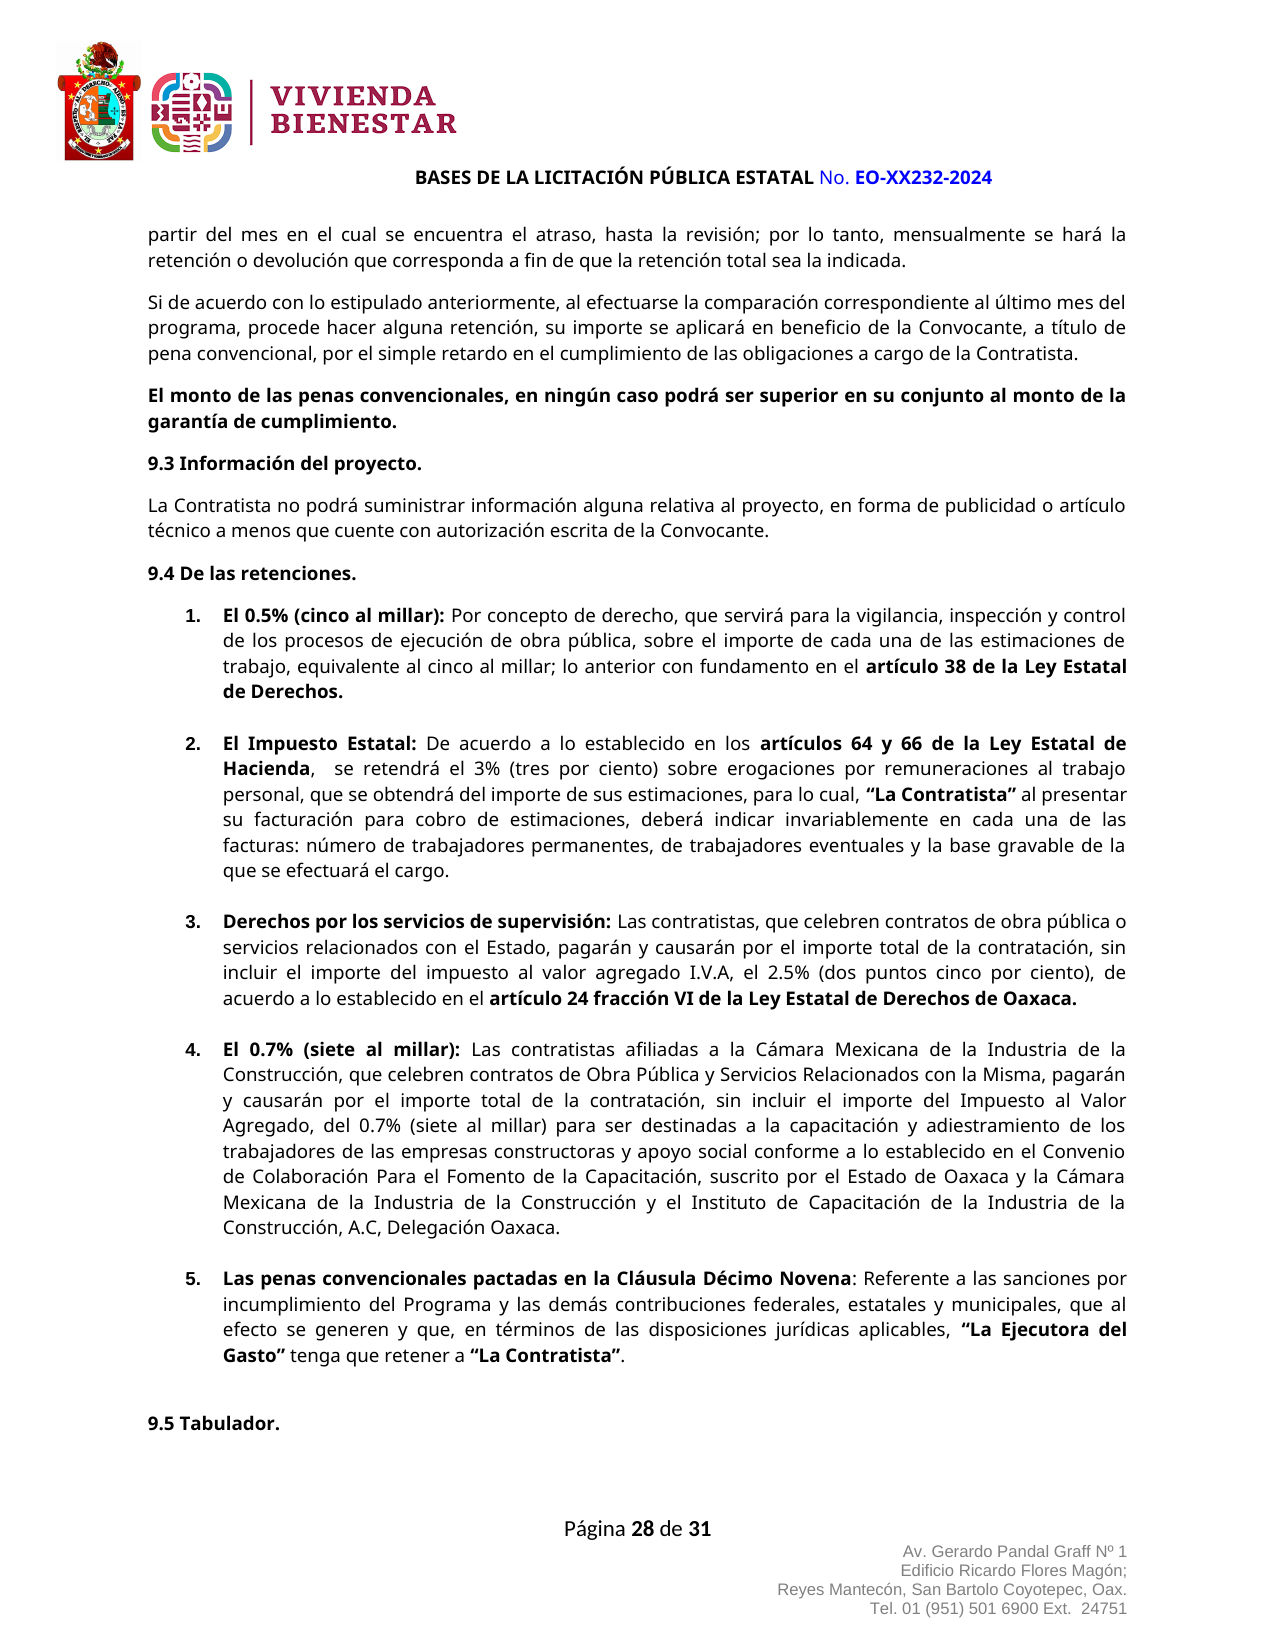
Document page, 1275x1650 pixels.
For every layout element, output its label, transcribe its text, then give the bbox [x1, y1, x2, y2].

list Derechos por los servicios de supervisión: Las contratistas, que celebren contratos de obra pública o servicios relacionados con el Estado, pagarán y causarán por el importe total de la contratación, sin incluir el importe del impuesto al valor agregado I.V.A, el 2.5% (dos puntos cinco por ciento), de acuerdo a lo establecido en el artículo 24 fracción VI de la Ley Estatal de Derechos de Oaxaca. [185, 908, 1127, 1011]
list El 0.7% (siete al millar): Las contratistas afiliadas a la Cámara Mexicana de la Industria de la Construcción, que celebren contratos de Obra Pública y Servicios Relacionados con la Misma, pagarán y causarán por el importe total de la contratación, sin incluir el importe del Impuesto al Valor Agregado, del 0.7% (siete al millar) para ser destinadas a la capacitación y adiestramiento de los trabajadores de las empresas constructoras y apoyo social conforme a lo establecido en el Convenio de Colaboración Para el Fomento de la Capacitación, suscrito por el Estado de Oaxaca y la Cámara Mexicana de la Industria de la Construcción y el Instituto de Capacitación de la Industria de la Construcción, A.C, Delegación Oaxaca. [185, 1036, 1127, 1240]
list El Impuesto Estatal: De acuerdo a lo establecido en los artículos 64 y 66 de la Ley Estatal de Hacienda, se retendrá el 3% (tres por ciento) sobre erogaciones por remuneraciones al trabajo personal, que se obtendrá del importe de sus estimaciones, para lo cual, “La Contratista” al presentar su facturación para cobro de estimaciones, deberá indicar invariablemente en cada una de las facturas: número de trabajadores permanentes, de trabajadores eventuales y la base gravable de la que se efectuará el cargo. [185, 730, 1127, 883]
picture [147, 64, 473, 161]
picture [55, 41, 143, 163]
text Si de acuerdo con lo estipulado anteriormente, al efectuarse la comparación correspondiente al último mes del programa, procede hacer alguna retención, su importe se aplicará en beneficio de la Convocante, a título de pena convencional, por el simple retardo en el cumplimiento de las obligaciones a cargo de la Contratista. [148, 289, 1127, 366]
text 9.3 Información del proyecto. [148, 450, 1127, 476]
text 9.4 De las retenciones. [148, 560, 1127, 586]
text 9.5 Tabulador. [148, 1410, 1127, 1436]
text El monto de las penas convencionales, en ningún caso podrá ser superior en su conjunto al monto de la garantía de cumplimiento. [148, 382, 1127, 433]
list El 0.5% (cinco al millar): Por concepto de derecho, que servirá para la vigilancia, inspección y control de los procesos de ejecución de obra pública, sobre el importe de cada una de las estimaciones de trabajo, equivalente al cinco al millar; lo anterior con fundamento en el artículo 38 de la Ley Estatal de Derechos. [185, 602, 1127, 704]
list Las penas convencionales pactadas en la Cláusula Décimo Novena: Referente a las sanciones por incumplimiento del Programa y las demás contribuciones federales, estatales y municipales, que al efecto se generen y que, en términos de las disposiciones jurídicas aplicables, “La Ejecutora del Gasto” tenga que retener a “La Contratista”. [185, 1266, 1127, 1368]
text La Contratista no podrá suministrar información alguna relativa al proyecto, en forma de publicidad o artículo técnico a menos que cuente con autorización escrita de la Convocante. [148, 492, 1127, 543]
